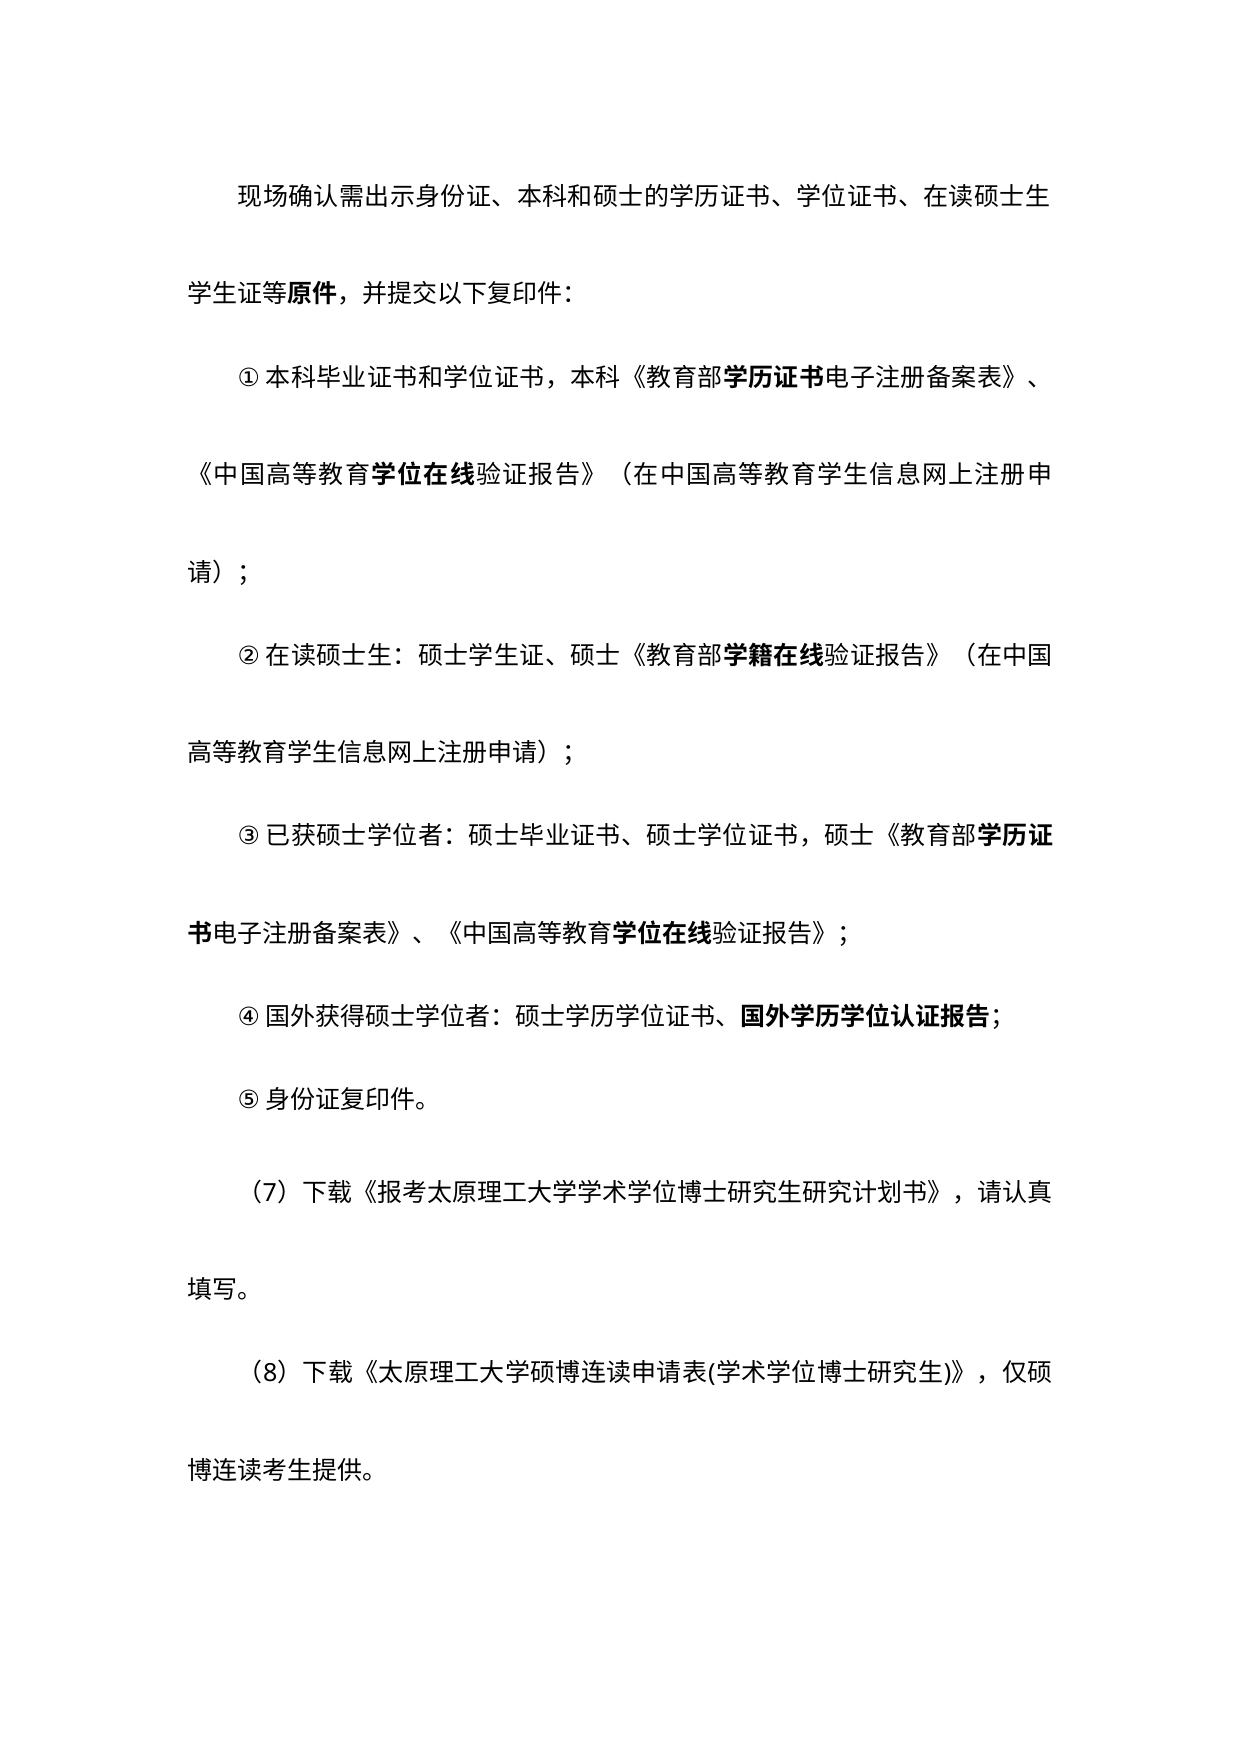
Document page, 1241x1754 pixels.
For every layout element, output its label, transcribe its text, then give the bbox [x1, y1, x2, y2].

text ③已获硕士学位者：硕士毕业证书、硕士学位证书，硕士《教育部学历证书电子注册备案表》、《中国高等教育学位在线验证报告》； [187, 801, 1053, 964]
text （7）下载《报考太原理工大学学术学位博士研究生研究计划书》，请认真填写。 [187, 1158, 1053, 1320]
text ②在读硕士生：硕士学生证、硕士《教育部学籍在线验证报告》（在中国高等教育学生信息网上注册申请）； [187, 621, 1053, 783]
text ①本科毕业证书和学位证书，本科《教育部学历证书电子注册备案表》、《中国高等教育学位在线验证报告》（在中国高等教育学生信息网上注册申请）； [187, 343, 1053, 603]
text ⑤身份证复印件。 [187, 1065, 1053, 1130]
text 现场确认需出示身份证、本科和硕士的学历证书、学位证书、在读硕士生学生证等原件，并提交以下复印件： [187, 162, 1053, 324]
text ④国外获得硕士学位者：硕士学历学位证书、国外学历学位认证报告； [187, 982, 1053, 1047]
text （8）下载《太原理工大学硕博连读申请表(学术学位博士研究生)》，仅硕博连读考生提供。 [187, 1338, 1053, 1501]
